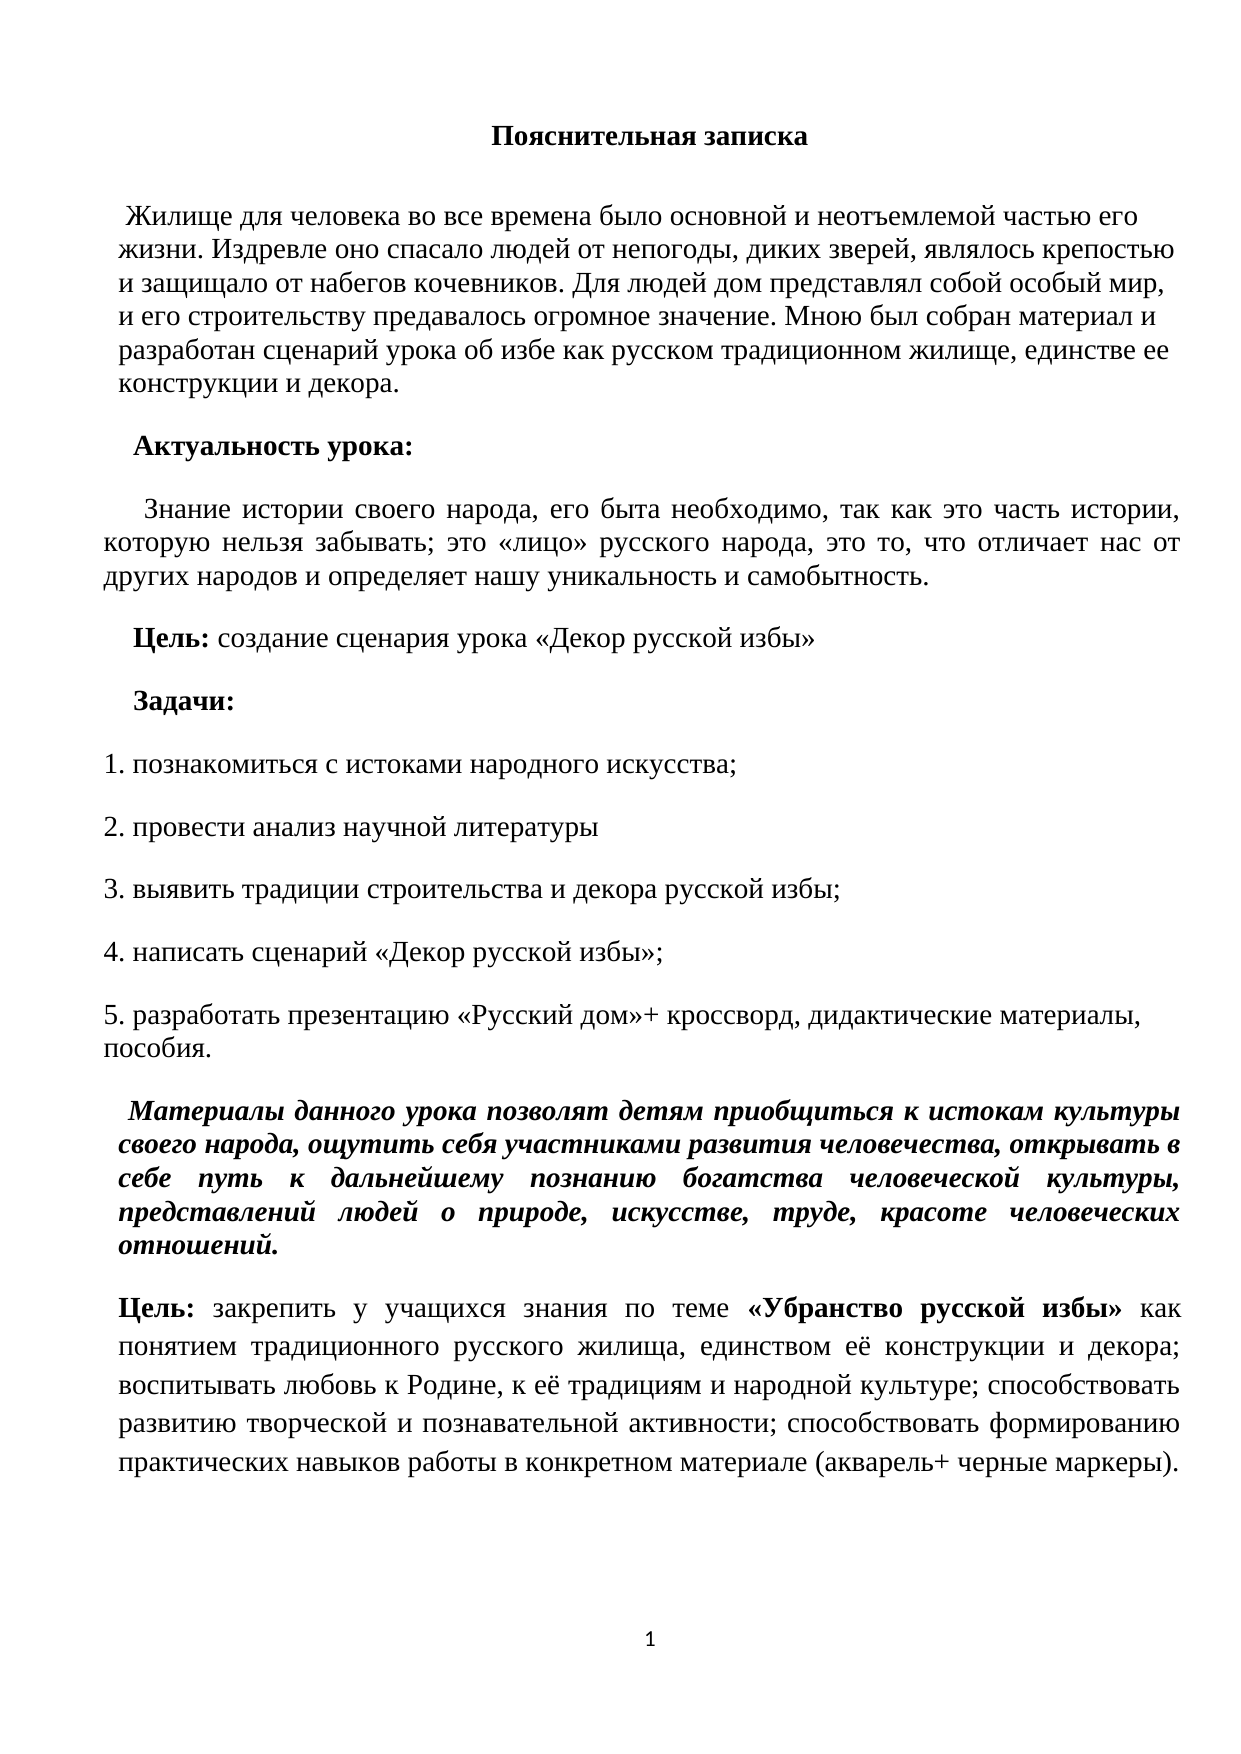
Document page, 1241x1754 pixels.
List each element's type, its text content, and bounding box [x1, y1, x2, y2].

text Жилище для человека во все времена было основной и неотъемлемой частью его жизни. Издревле оно спасало людей от непогоды, диких зверей, являлось крепостью и защищало от набегов кочевников. Для людей дом представлял собой особый мир, и его строительству предавалось огромное значение. Мною был собран материал и разработан сценарий урока об избе как русском традиционном жилище, единстве ее конструкции и декора. [118, 198, 1181, 399]
text Знание истории своего народа, его быта необходимо, так как это часть истории, которую нельзя забывать; это «лицо» русского народа, это то, что отличает нас от других народов и определяет нашу уникальность и самобытность. [103, 491, 1181, 591]
text 4. написать сценарий «Декор русской избы»; [103, 934, 1181, 968]
text Задачи: [103, 683, 1181, 717]
text 1. познакомиться с истоками народного искусства; [103, 746, 1181, 779]
text Цель: закрепить у учащихся знания по теме «Убранство русской избы» как понятием традиционного русского жилища, единством её конструкции и декора; воспитывать любовь к Родине, к её традициям и народной культуре; способствовать развитию творческой и познавательной активности; способствовать формированию практических навыков работы в конкретном материале (акварель+ черные маркеры). [118, 1290, 1181, 1478]
text 3. выявить традиции строительства и декора русской избы; [103, 871, 1181, 905]
text 2. провести анализ научной литературы [103, 809, 1181, 842]
text Пояснительная записка [118, 118, 1181, 152]
text Материалы данного урока позволят детям приобщиться к истокам культуры своего народа, ощутить себя участниками развития человечества, открывать в себе путь к дальнейшему познанию богатства человеческой культуры, представлений людей о природе, искусстве, труде, красоте человеческих отношений. [118, 1093, 1181, 1261]
text Актуальность урока: [103, 428, 1181, 462]
text Цель: создание сценария урока «Декор русской избы» [103, 621, 1181, 654]
text 5. разработать презентацию «Русский дом»+ кроссворд, дидактические материалы, пособия. [103, 997, 1181, 1064]
